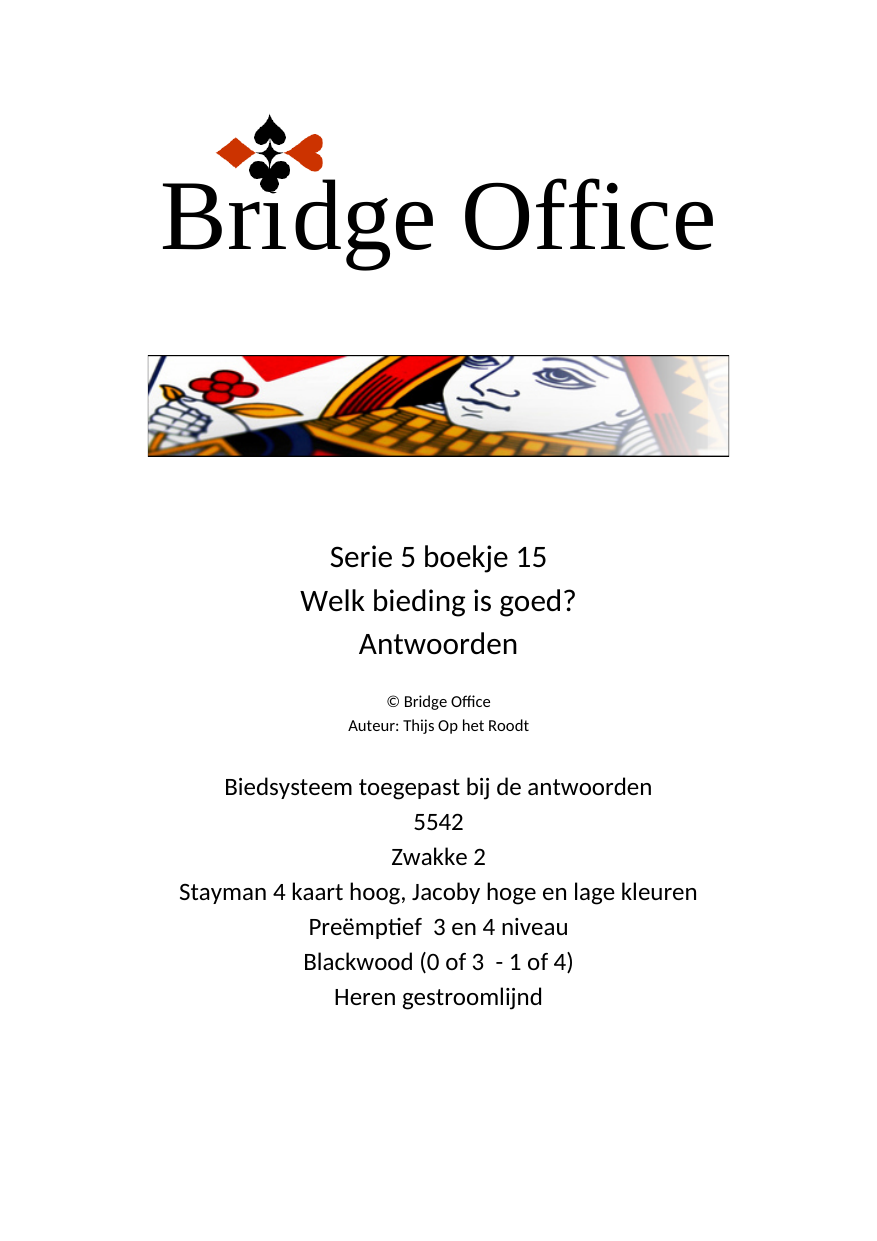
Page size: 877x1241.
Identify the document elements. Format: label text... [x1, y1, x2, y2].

picture [215, 113, 323, 192]
text Biedsysteem toegepast bij de antwoorden 5542 Zwakke 2 [148, 772, 729, 872]
text Auteur: Thijs Op het Roodt [148, 715, 729, 767]
text © Bridge Office [148, 668, 729, 712]
text Serie 5 boekje 15 [148, 493, 729, 575]
text Stayman 4 kaart hoog, Jacoby hoge en lage kleuren [148, 877, 729, 907]
text Preëmptief 3 en 4 niveau [148, 912, 729, 942]
picture [147, 355, 730, 457]
text Blackwood (0 of 3 - 1 of 4) Heren gestroomlijnd [148, 947, 729, 1012]
text Welk bieding is goed? Antwoorden [148, 581, 729, 663]
